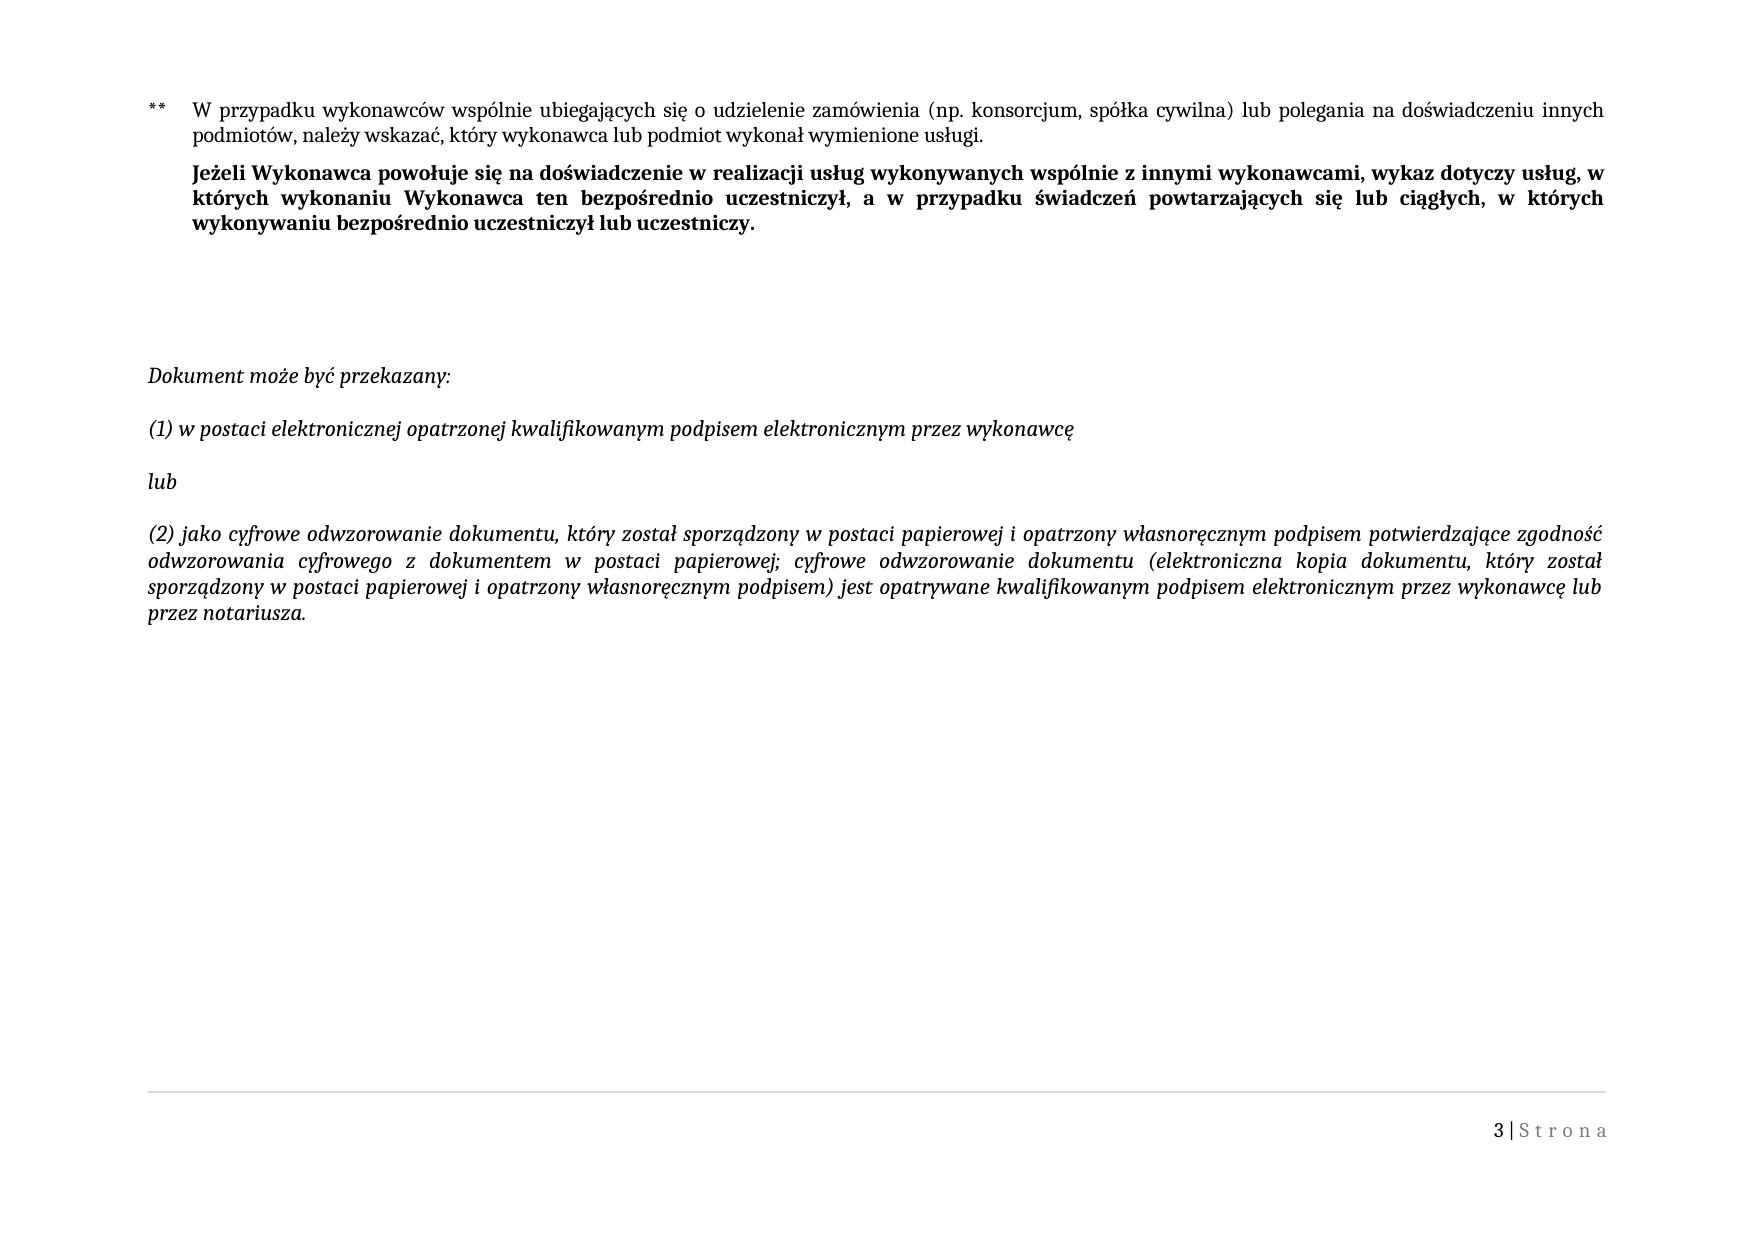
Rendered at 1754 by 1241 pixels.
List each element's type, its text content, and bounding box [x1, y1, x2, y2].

text Jeżeli Wykonawca powołuje się na doświadczenie w realizacji usług wykonywanych wspólnie z innymi wykonawcami, wykaz dotyczy usług, w których wykonaniu Wykonawca ten bezpośrednio uczestniczył, a w przypadku świadczeń powtarzających się lub ciągłych, w których wykonywaniu bezpośrednio uczestniczył lub uczestniczy. [148, 161, 1606, 236]
text Dokument może być przekazany: (1) w postaci elektronicznej opatrzonej kwalifikowanym podpisem elektronicznym przez wykonawcę lub (2) jako cyfrowe odwzorowanie dokumentu, który został sporządzony w postaci papierowej i opatrzony własnoręcznym podpisem potwierdzające zgodność odwzorowania cyfrowego z dokumentem w postaci papierowej; cyfrowe odwzorowanie dokumentu (elektroniczna kopia dokumentu, który został sporządzony w postaci papierowej i opatrzony własnoręcznym podpisem) jest opatrywane kwalifikowanym podpisem elektronicznym przez wykonawcę lub przez notariusza. [148, 363, 1606, 627]
text ** W przypadku wykonawców wspólnie ubiegających się o udzielenie zamówienia (np. konsorcjum, spółka cywilna) lub polegania na doświadczeniu innych podmiotów, należy wskazać, który wykonawca lub podmiot wykonał wymienione usługi. [148, 98, 1606, 148]
